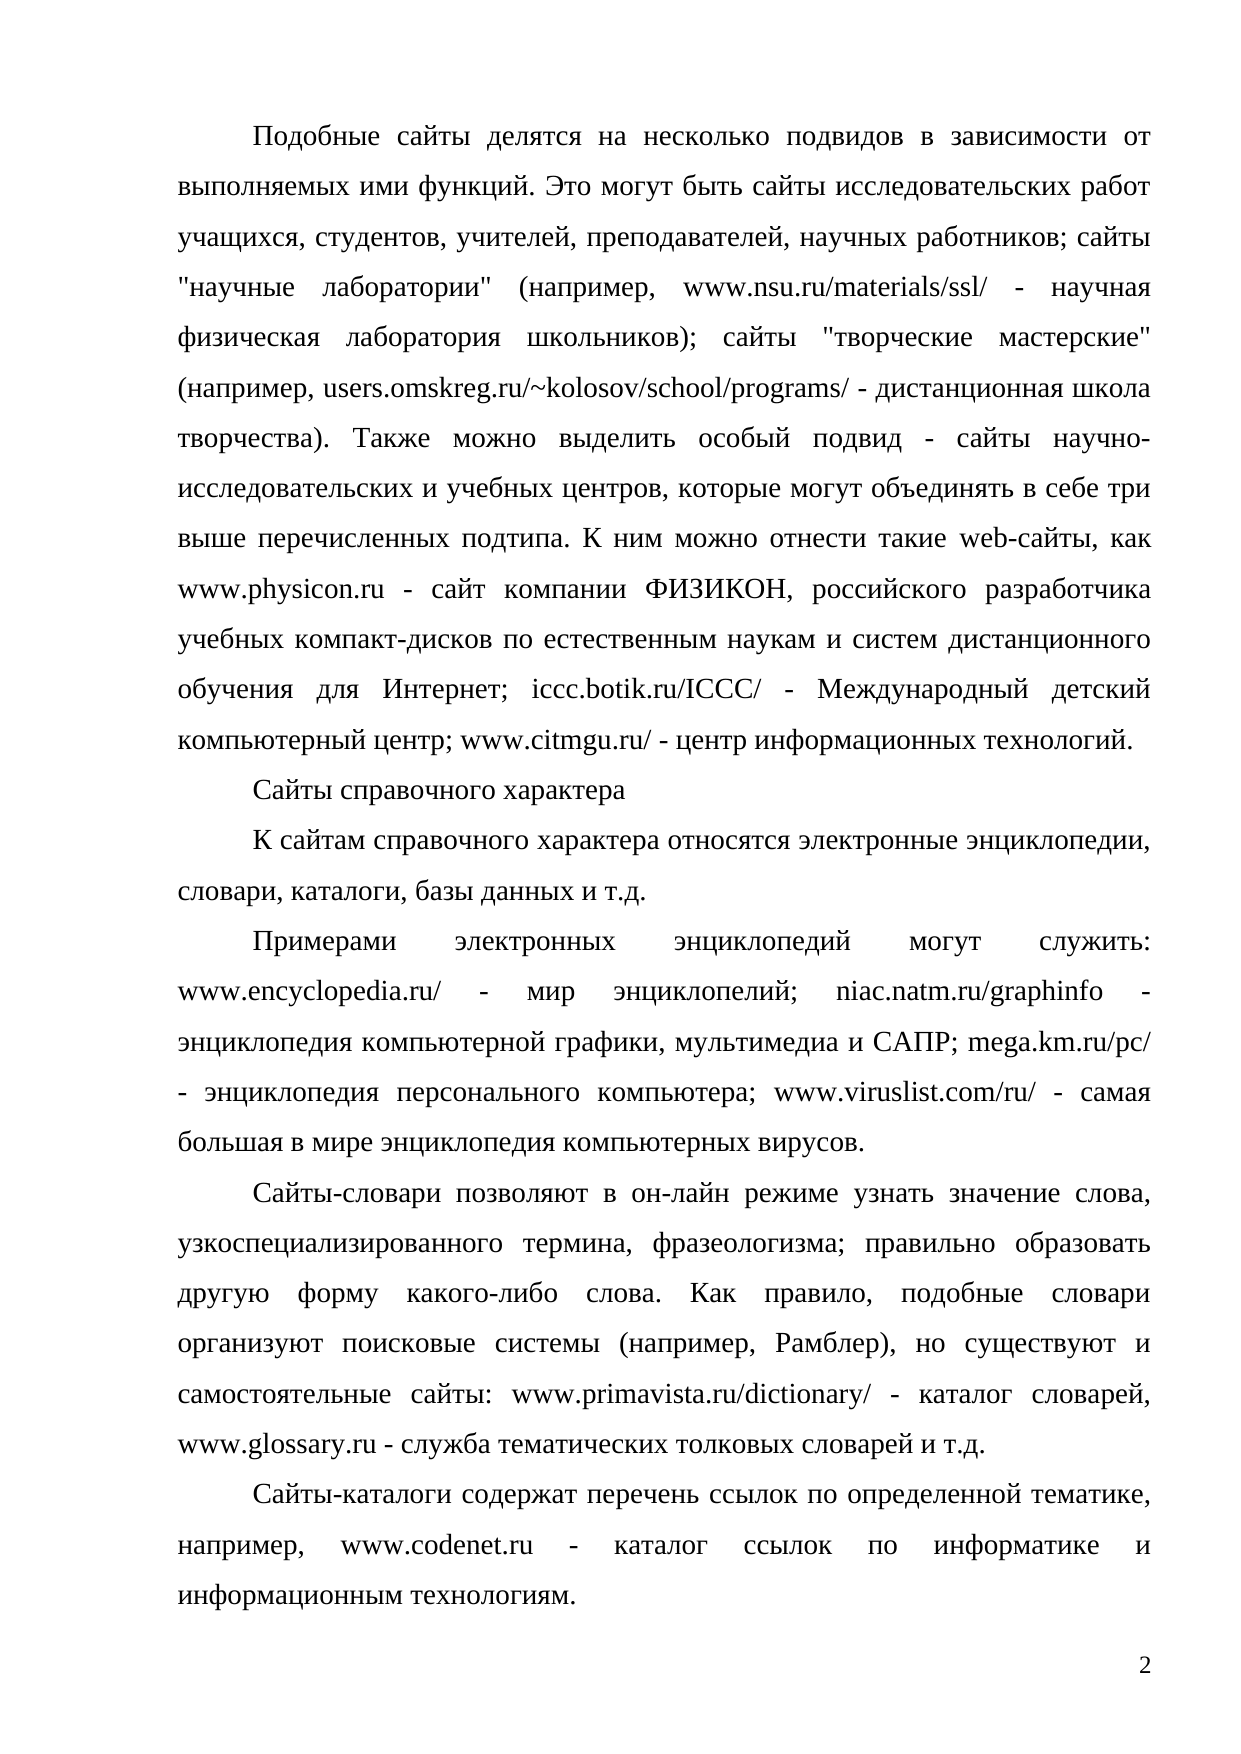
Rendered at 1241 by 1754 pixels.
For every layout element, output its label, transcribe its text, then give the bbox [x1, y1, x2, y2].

text Сайты-словари позволяют в он-лайн режиме узнать значение слова, узкоспециализированного термина, фразеологизма; правильно образовать другую форму какого-либо слова. Как правило, подобные словари организуют поисковые системы (например, Рамблер), но существуют и самостоятельные сайты: www.primavista.ru/dictionary/ - каталог словарей, www.glossary.ru - служба тематических толковых словарей и т.д. [177, 1175, 1152, 1460]
text Сайты-каталоги содержат перечень ссылок по определенной тематике, например, www.codenet.ru - каталог ссылок по информатике и информационным технологиям. [177, 1477, 1152, 1611]
text Подобные сайты делятся на несколько подвидов в зависимости от выполняемых ими функций. Это могут быть сайты исследовательских работ учащихся, студентов, учителей, преподавателей, научных работников; сайты "научные лаборатории" (например, www.nsu.ru/materials/ssl/ - научная физическая лаборатория школьников); сайты "творческие мастерские" (например, users.omskreg.ru/~kolosov/school/programs/ - дистанционная школа творчества). Также можно выделить особый подвид - сайты научно-исследовательских и учебных центров, которые могут объединять в себе три выше перечисленных подтипа. К ним можно отнести такие web-сайты, как www.physicon.ru - сайт компании ФИЗИКОН, российского разработчика учебных компакт-дисков по естественным наукам и систем дистанционного обучения для Интернет; iccc.botik.ru/ICCC/ - Международный детский компьютерный центр; www.citmgu.ru/ - центр информационных технологий. [177, 118, 1152, 755]
text Примерами электронных энциклопедий могут служить: www.encyclopedia.ru/ - мир энциклопелий; niac.natm.ru/graphinfo - энциклопедия компьютерной графики, мультимедиа и САПР; mega.km.ru/pc/ - энциклопедия персонального компьютера; www.viruslist.com/ru/ - самая большая в мире энциклопедия компьютерных вирусов. [177, 923, 1152, 1158]
text К сайтам справочного характера относятся электронные энциклопедии, словари, каталоги, базы данных и т.д. [177, 822, 1152, 906]
text Сайты справочного характера [177, 772, 1152, 806]
